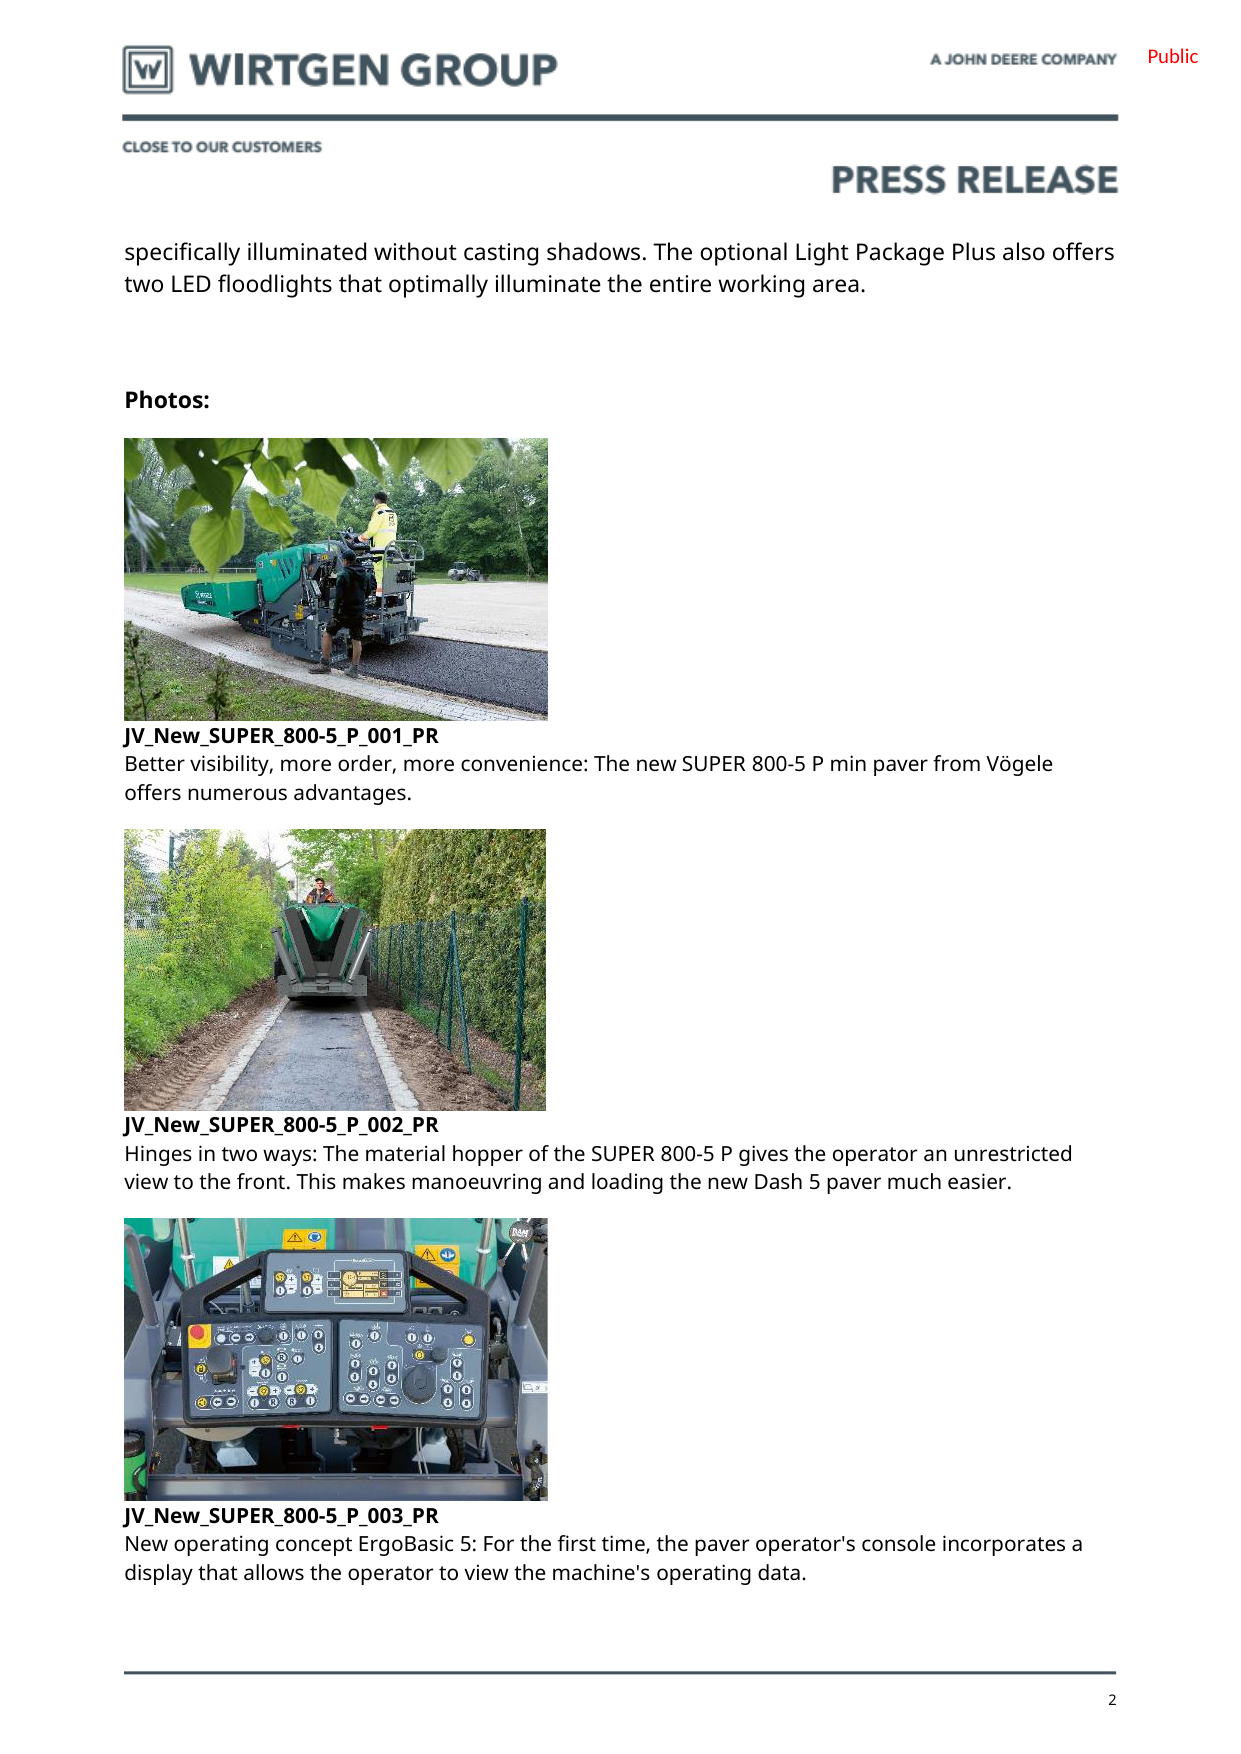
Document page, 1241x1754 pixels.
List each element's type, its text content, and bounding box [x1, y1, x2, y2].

text Better visibility, more order, more convenience: The new SUPER 800-5 P min paver from Vögele offers numerous advantages. [124, 749, 1116, 806]
text New operating concept ErgoBasic 5: For the first time, the paver operator's console incorporates a display that allows the operator to view the machine's operating data. [124, 1529, 1116, 1586]
text Hinges in two ways: The material hopper of the SUPER 800-5 P gives the operator an unrestricted view to the front. This makes manoeuvring and loading the new Dash 5 paver much easier. [124, 1139, 1116, 1196]
text Photos: [124, 384, 1116, 415]
picture [124, 1218, 548, 1501]
picture [124, 829, 546, 1111]
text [124, 236, 1116, 299]
picture [124, 438, 548, 721]
